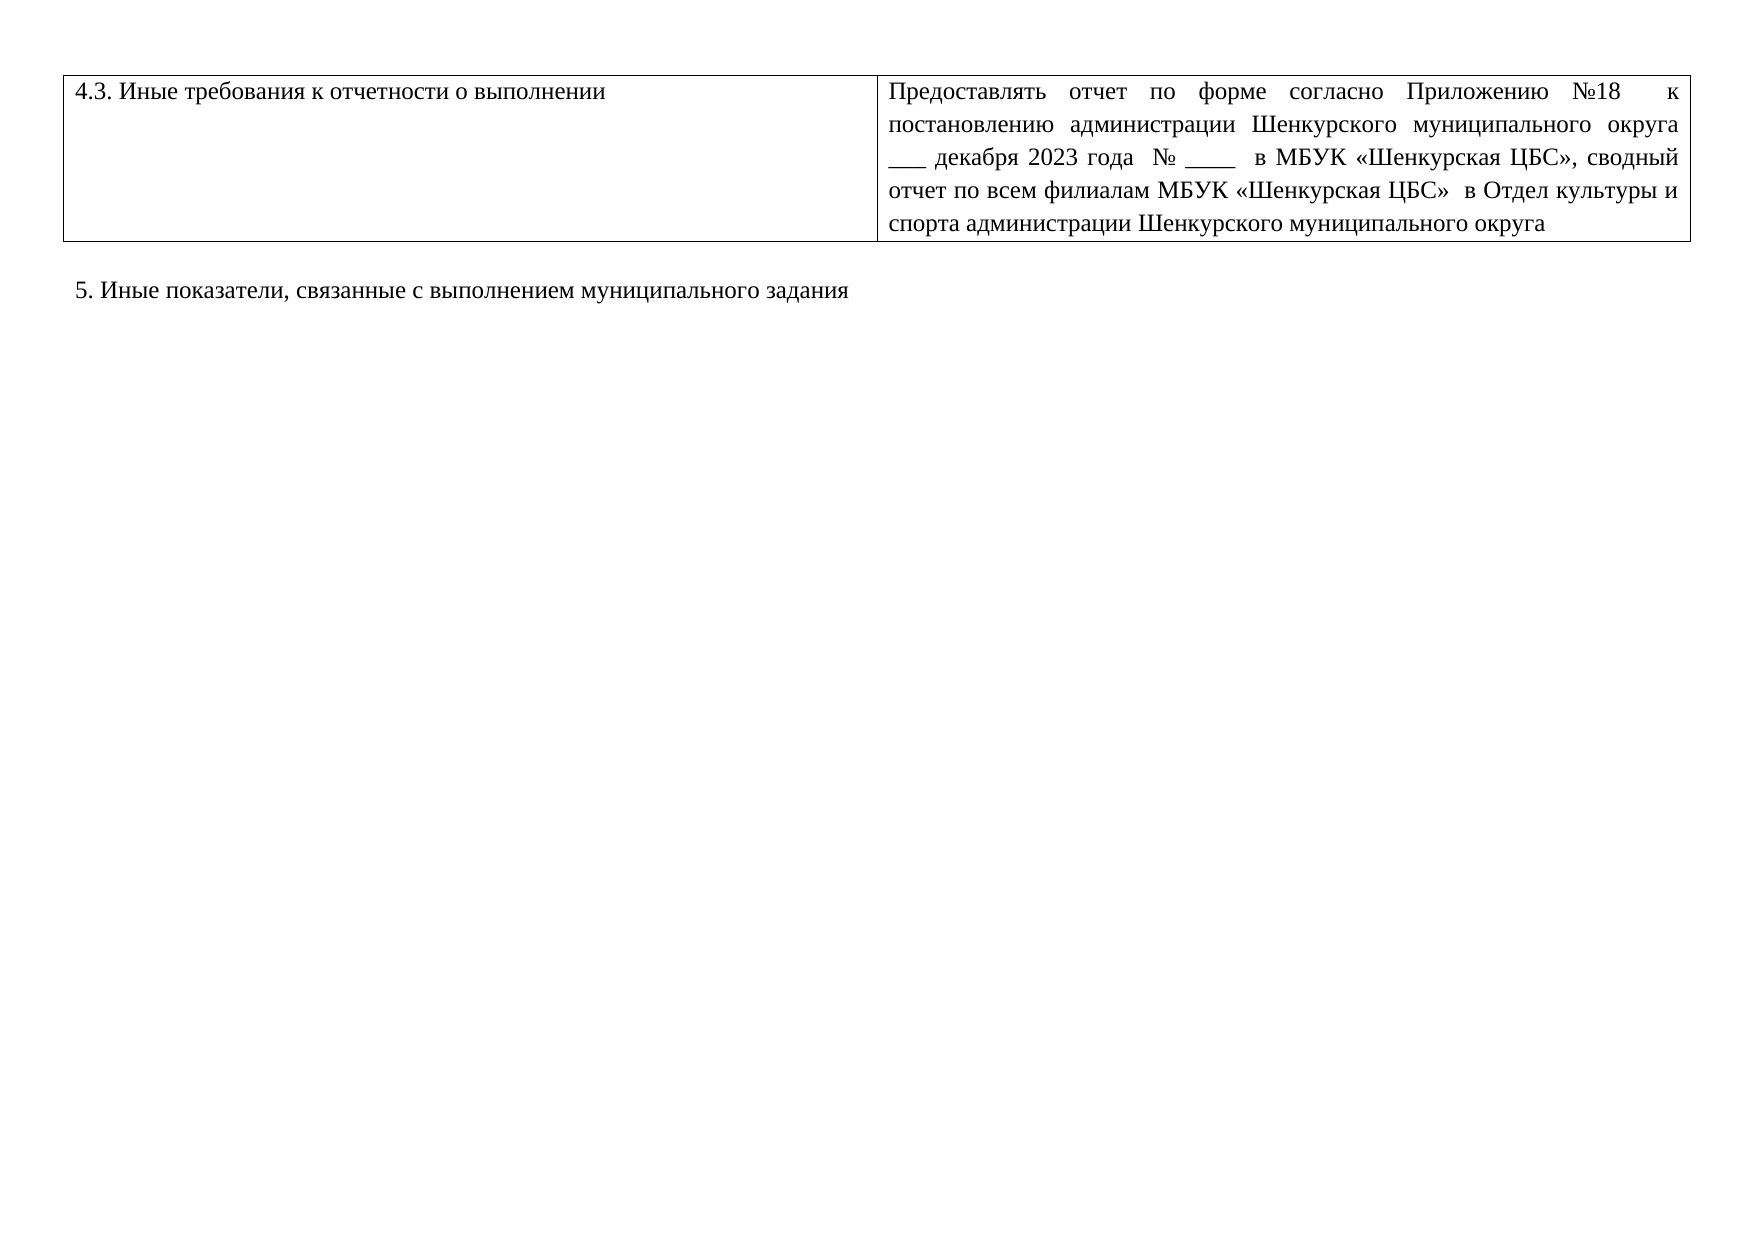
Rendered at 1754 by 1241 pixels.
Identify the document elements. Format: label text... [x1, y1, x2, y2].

text 5. Иные показатели, связанные с выполнением муниципального задания [75, 275, 1679, 303]
table_cell Предоставлять отчет по форме согласно Приложению №18 к постановлению администрации Шенкурского муниципального округа ___ декабря 2023 года № ____ в МБУК «Шенкурская ЦБС», сводный отчет по всем филиалам МБУК «Шенкурская ЦБС» в Отдел культуры и спорта администрации Шенкурского муниципального округа [878, 76, 1690, 241]
table_cell 4.3. Иные требования к отчетности о выполнении [64, 76, 877, 241]
